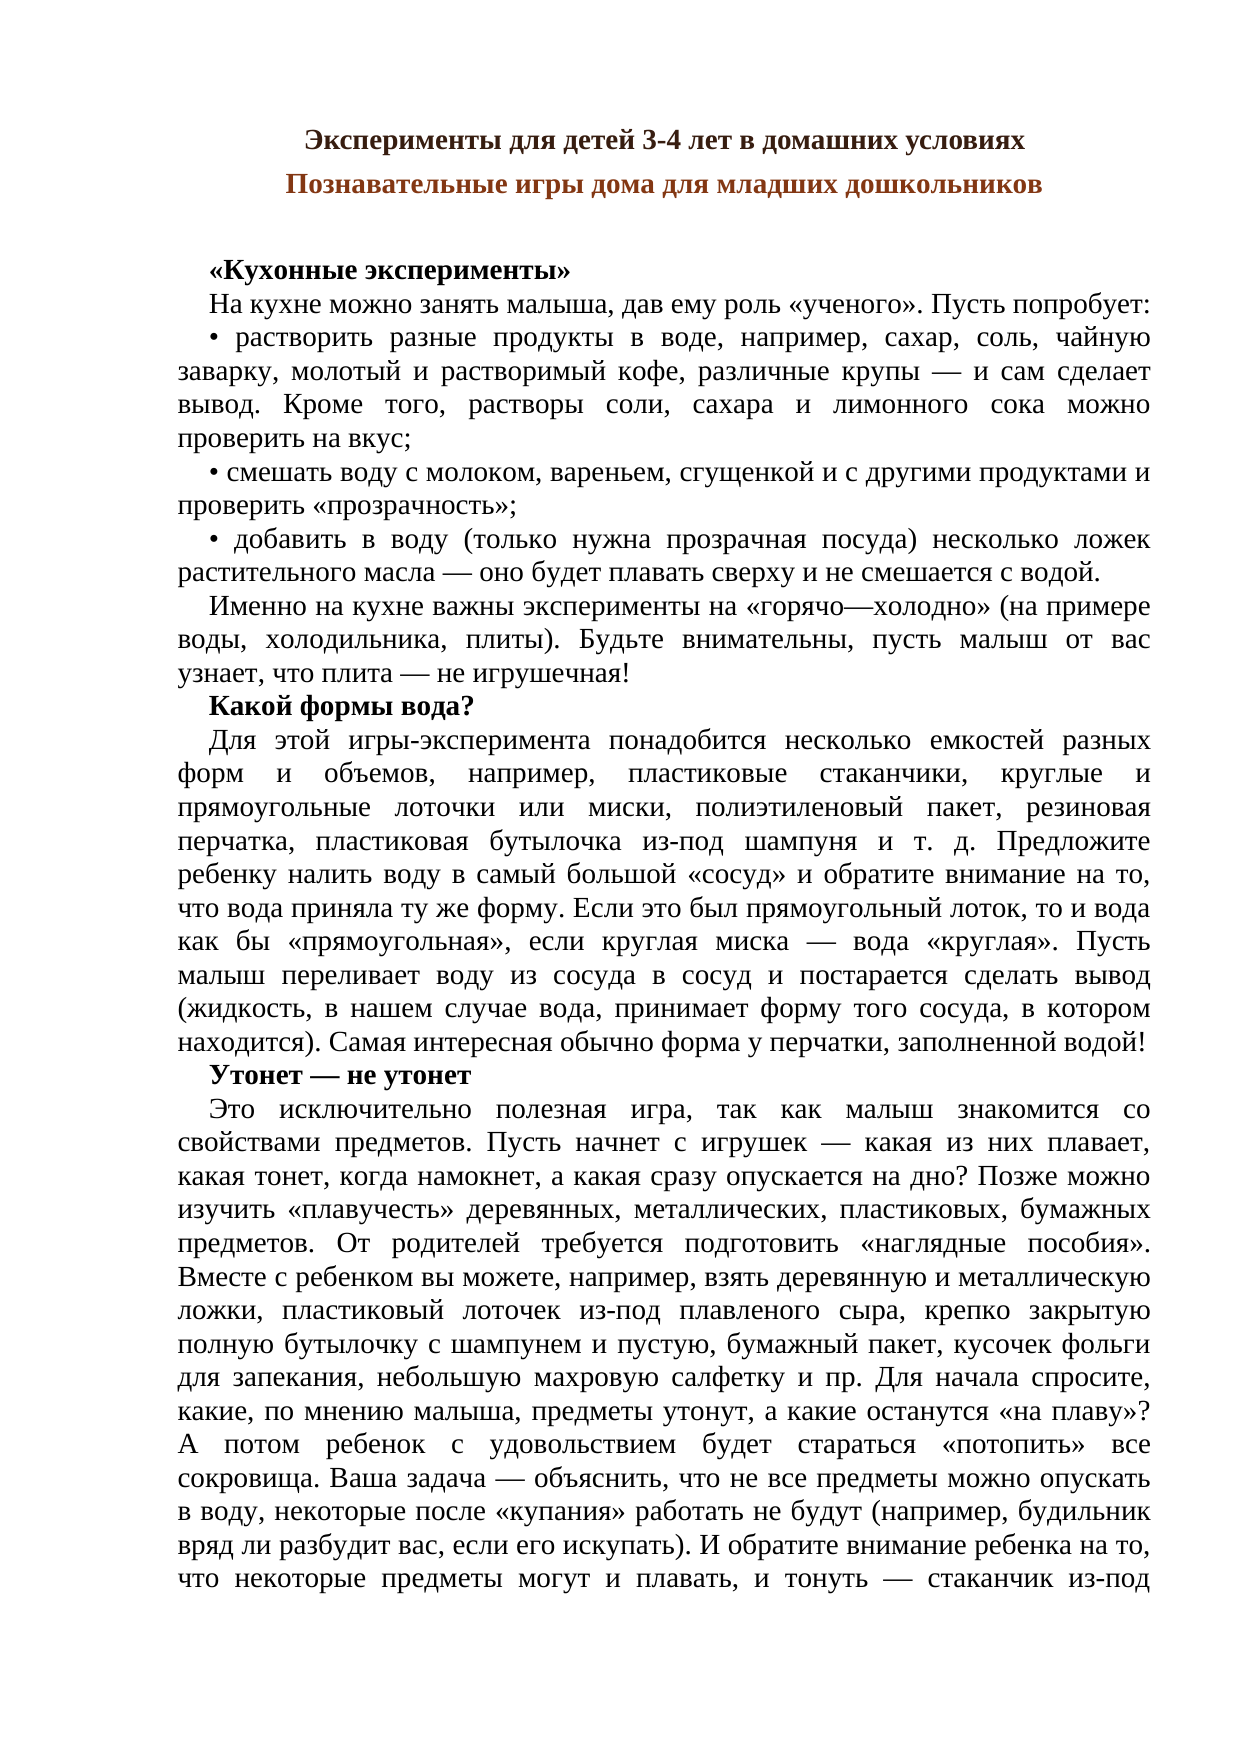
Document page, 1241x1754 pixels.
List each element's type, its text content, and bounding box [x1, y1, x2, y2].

text На кухне можно занять малыша, дав ему роль «ученого». Пусть попробует: [177, 286, 1152, 319]
text Именно на кухне важны эксперименты на «горячо—холодно» (на примере воды, холодильника, плиты). Будьте внимательны, пусть малыш от вас узнает, что плита — не игрушечная! [177, 588, 1152, 688]
text Познавательные игры дома для младших дошкольников [177, 167, 1152, 200]
text • добавить в воду (только нужна прозрачная посуда) несколько ложек растительного масла — оно будет плавать сверху и не смешается с водой. [177, 521, 1152, 588]
text • смешать воду с молоком, вареньем, сгущенкой и с другими продуктами и проверить «прозрачность»; [177, 454, 1152, 521]
text Какой формы вода? [177, 688, 1152, 722]
text • растворить разные продукты в воде, например, сахар, соль, чайную заварку, молотый и растворимый кофе, различные крупы — и сам сделает вывод. Кроме того, растворы соли, сахара и лимонного сока можно проверить на вкус; [177, 319, 1152, 454]
text «Кухонные эксперименты» [177, 252, 1152, 286]
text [177, 1091, 1152, 1594]
text Для этой игры-эксперимента понадобится несколько емкостей разных форм и объемов, например, пластиковые стаканчики, круглые и прямоугольные лоточки или миски, полиэтиленовый пакет, резиновая перчатка, пластиковая бутылочка из-под шампуня и т. д. Предложите ребенку налить воду в самый большой «сосуд» и обратите внимание на то, что вода приняла ту же форму. Если это был прямоугольный лоток, то и вода как бы «прямоугольная», если круглая миска — вода «круглая». Пусть малыш переливает воду из сосуда в сосуд и постарается сделать вывод (жидкость, в нашем случае вода, принимает форму того сосуда, в котором находится). Самая интересная обычно форма у перчатки, заполненной водой! [177, 722, 1152, 1057]
text Эксперименты для детей 3-4 лет в домашних условиях [177, 118, 1152, 156]
text Утонет — не утонет [177, 1057, 1152, 1091]
